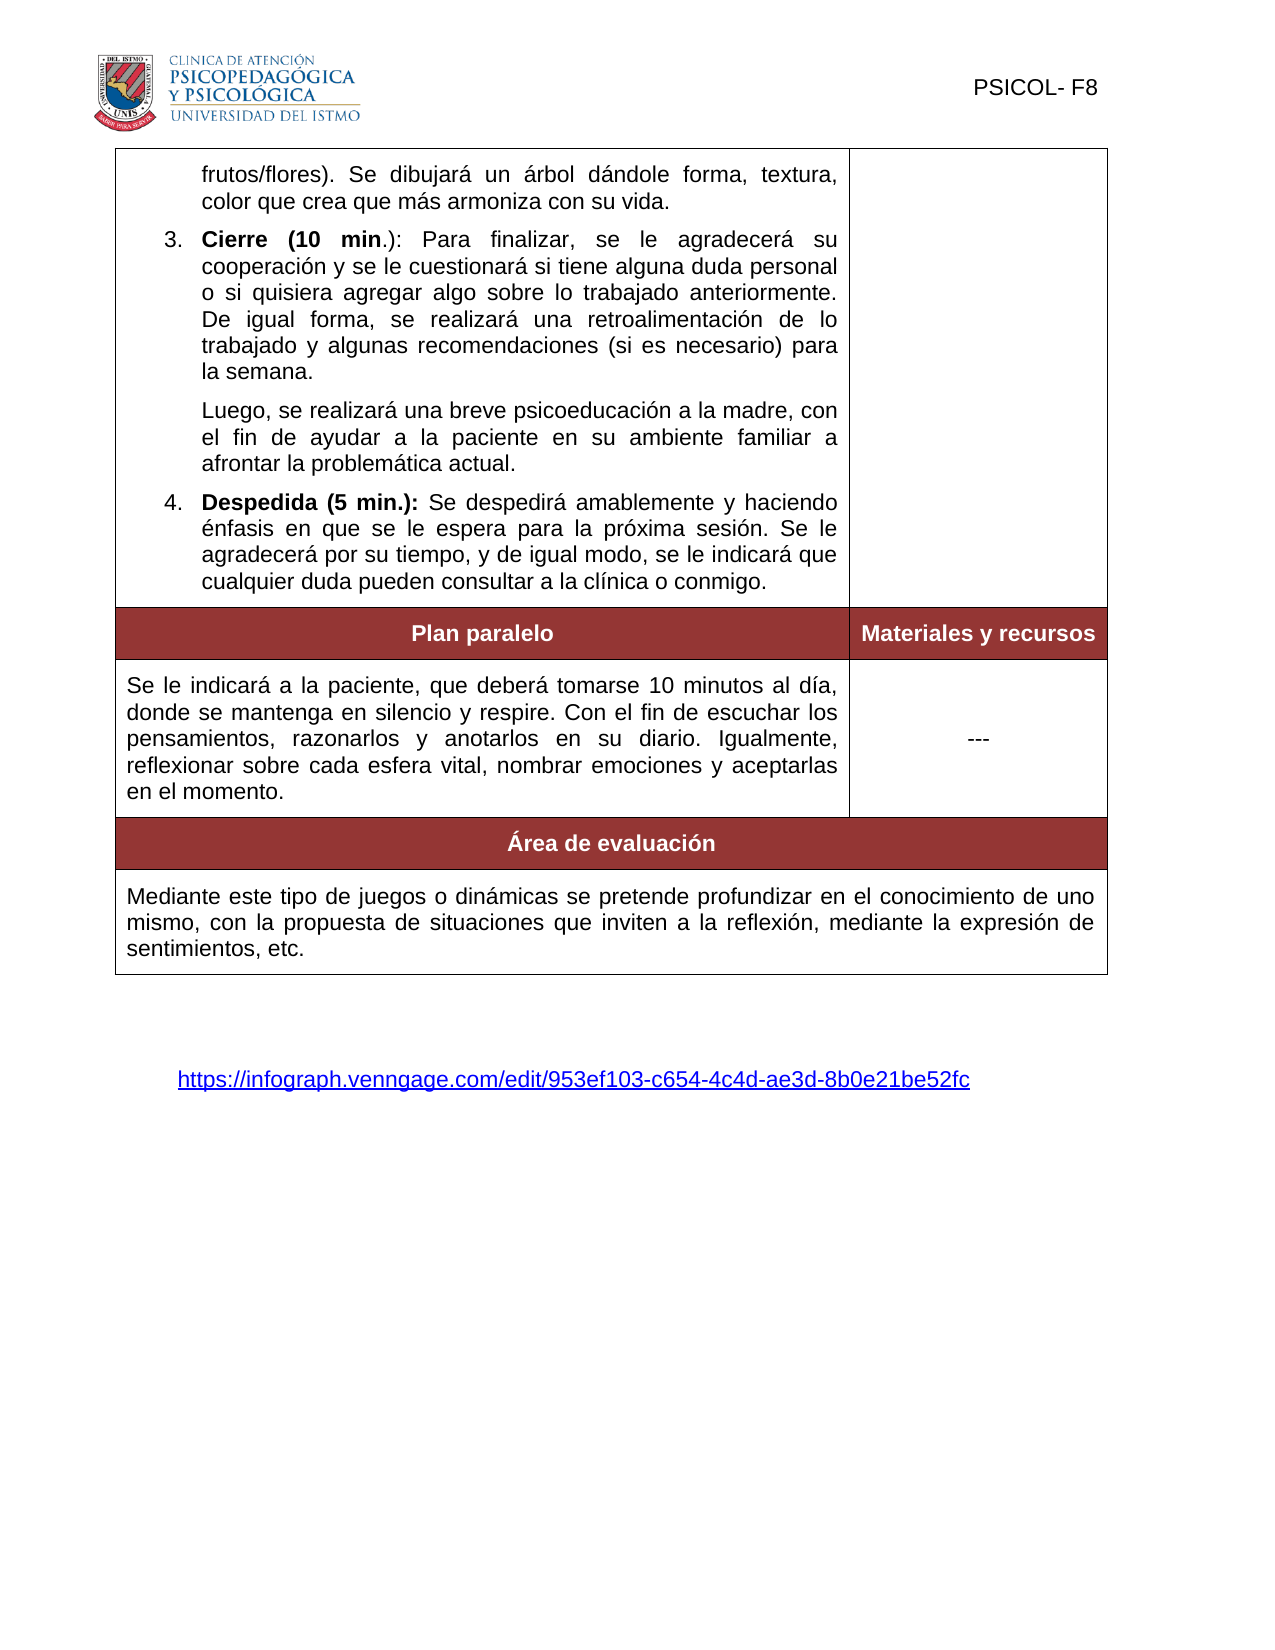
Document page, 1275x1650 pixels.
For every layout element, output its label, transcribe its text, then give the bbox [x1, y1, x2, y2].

table_cell Materiales y recursos [850, 608, 1107, 659]
text https://infograph.venngage.com/edit/953ef103-c654-4c4d-ae3d-8b0e21be52fc [177, 1066, 1127, 1092]
table_cell Mediante este tipo de juegos o dinámicas se pretende profundizar en el conocimiento de uno mismo, con la propuesta de situaciones que inviten a la reflexión, mediante la expresión de sentimientos, etc. [116, 870, 1107, 974]
table_cell --- [850, 660, 1107, 817]
table_cell Se le indicará a la paciente, que deberá tomarse 10 minutos al día, donde se mantenga en silencio y respire. Con el fin de escuchar los pensamientos, razonarlos y anotarlos en su diario. Igualmente, reflexionar sobre cada esfera vital, nombrar emociones y aceptarlas en el momento. [116, 660, 849, 817]
picture [42, 25, 422, 166]
table_cell Área de evaluación [116, 818, 1107, 869]
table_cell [850, 149, 1107, 607]
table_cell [116, 149, 849, 607]
table_cell Plan paralelo [116, 608, 849, 659]
